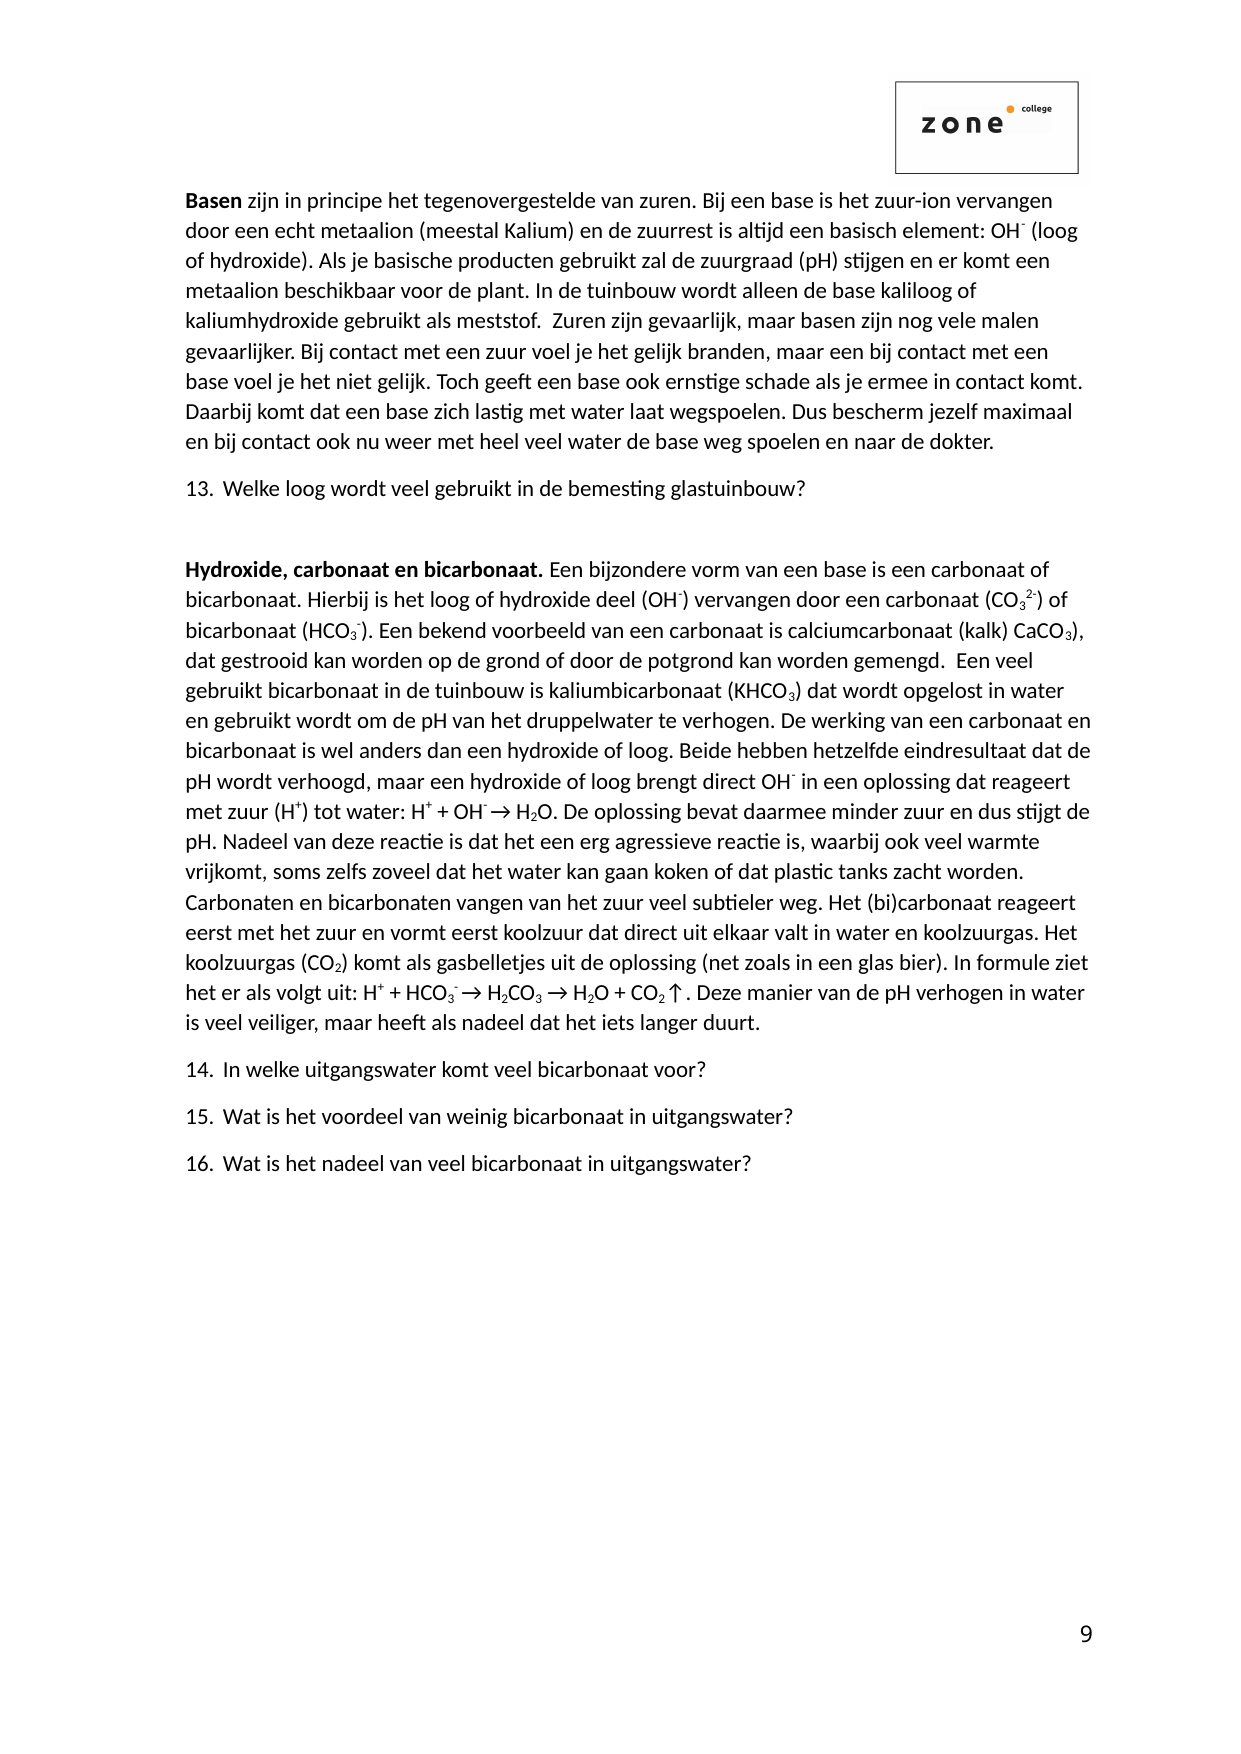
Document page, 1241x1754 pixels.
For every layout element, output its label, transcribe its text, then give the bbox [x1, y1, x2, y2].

list In welke uitgangswater komt veel bicarbonaat voor? [185, 1055, 1093, 1083]
list Welke loog wordt veel gebruikt in de bemesting glastuinbouw? [185, 474, 1093, 536]
list Wat is het nadeel van veel bicarbonaat in uitgangswater? [185, 1149, 1093, 1211]
text Hydroxide, carbonaat en bicarbonaat. Een bijzondere vorm van een base is een carbonaat of bicarbonaat. Hierbij is het loog of hydroxide deel (OH-) vervangen door een carbonaat (CO32-) of bicarbonaat (HCO3-). Een bekend voorbeeld van een carbonaat is calciumcarbonaat (kalk) CaCO3), dat gestrooid kan worden op de grond of door de potgrond kan worden gemengd. Een veel gebruikt bicarbonaat in de tuinbouw is kaliumbicarbonaat (KHCO3) dat wordt opgelost in water en gebruikt wordt om de pH van het druppelwater te verhogen. De werking van een carbonaat en bicarbonaat is wel anders dan een hydroxide of loog. Beide hebben hetzelfde eindresultaat dat de pH wordt verhoogd, maar een hydroxide of loog brengt direct OH- in een oplossing dat reageert met zuur (H+) tot water: H+ + OH- → H2O. De oplossing bevat daarmee minder zuur en dus stijgt de pH. Nadeel van deze reactie is dat het een erg agressieve reactie is, waarbij ook veel warmte vrijkomt, soms zelfs zoveel dat het water kan gaan koken of dat plastic tanks zacht worden. Carbonaten en bicarbonaten vangen van het zuur veel subtieler weg. Het (bi)carbonaat reageert eerst met het zuur en vormt eerst koolzuur dat direct uit elkaar valt in water en koolzuurgas. Het koolzuurgas (CO2) komt als gasbelletjes uit de oplossing (net zoals in een glas bier). In formule ziet het er als volgt uit: H+ + HCO3- → H2CO3 → H2O + CO2↑. Deze manier van de pH verhogen in water is veel veiliger, maar heeft als nadeel dat het iets langer duurt. [185, 555, 1093, 1036]
picture [887, 73, 1093, 186]
list Wat is het voordeel van weinig bicarbonaat in uitgangswater? [185, 1102, 1093, 1130]
text Basen zijn in principe het tegenovergestelde van zuren. Bij een base is het zuur-ion vervangen door een echt metaalion (meestal Kalium) en de zuurrest is altijd een basisch element: OH- (loog of hydroxide). Als je basische producten gebruikt zal de zuurgraad (pH) stijgen en er komt een metaalion beschikbaar voor de plant. In de tuinbouw wordt alleen de base kaliloog of kaliumhydroxide gebruikt als meststof. Zuren zijn gevaarlijk, maar basen zijn nog vele malen gevaarlijker. Bij contact met een zuur voel je het gelijk branden, maar een bij contact met een base voel je het niet gelijk. Toch geeft een base ook ernstige schade als je ermee in contact komt. Daarbij komt dat een base zich lastig met water laat wegspoelen. Dus bescherm jezelf maximaal en bij contact ook nu weer met heel veel water de base weg spoelen en naar de dokter. [185, 186, 1093, 456]
